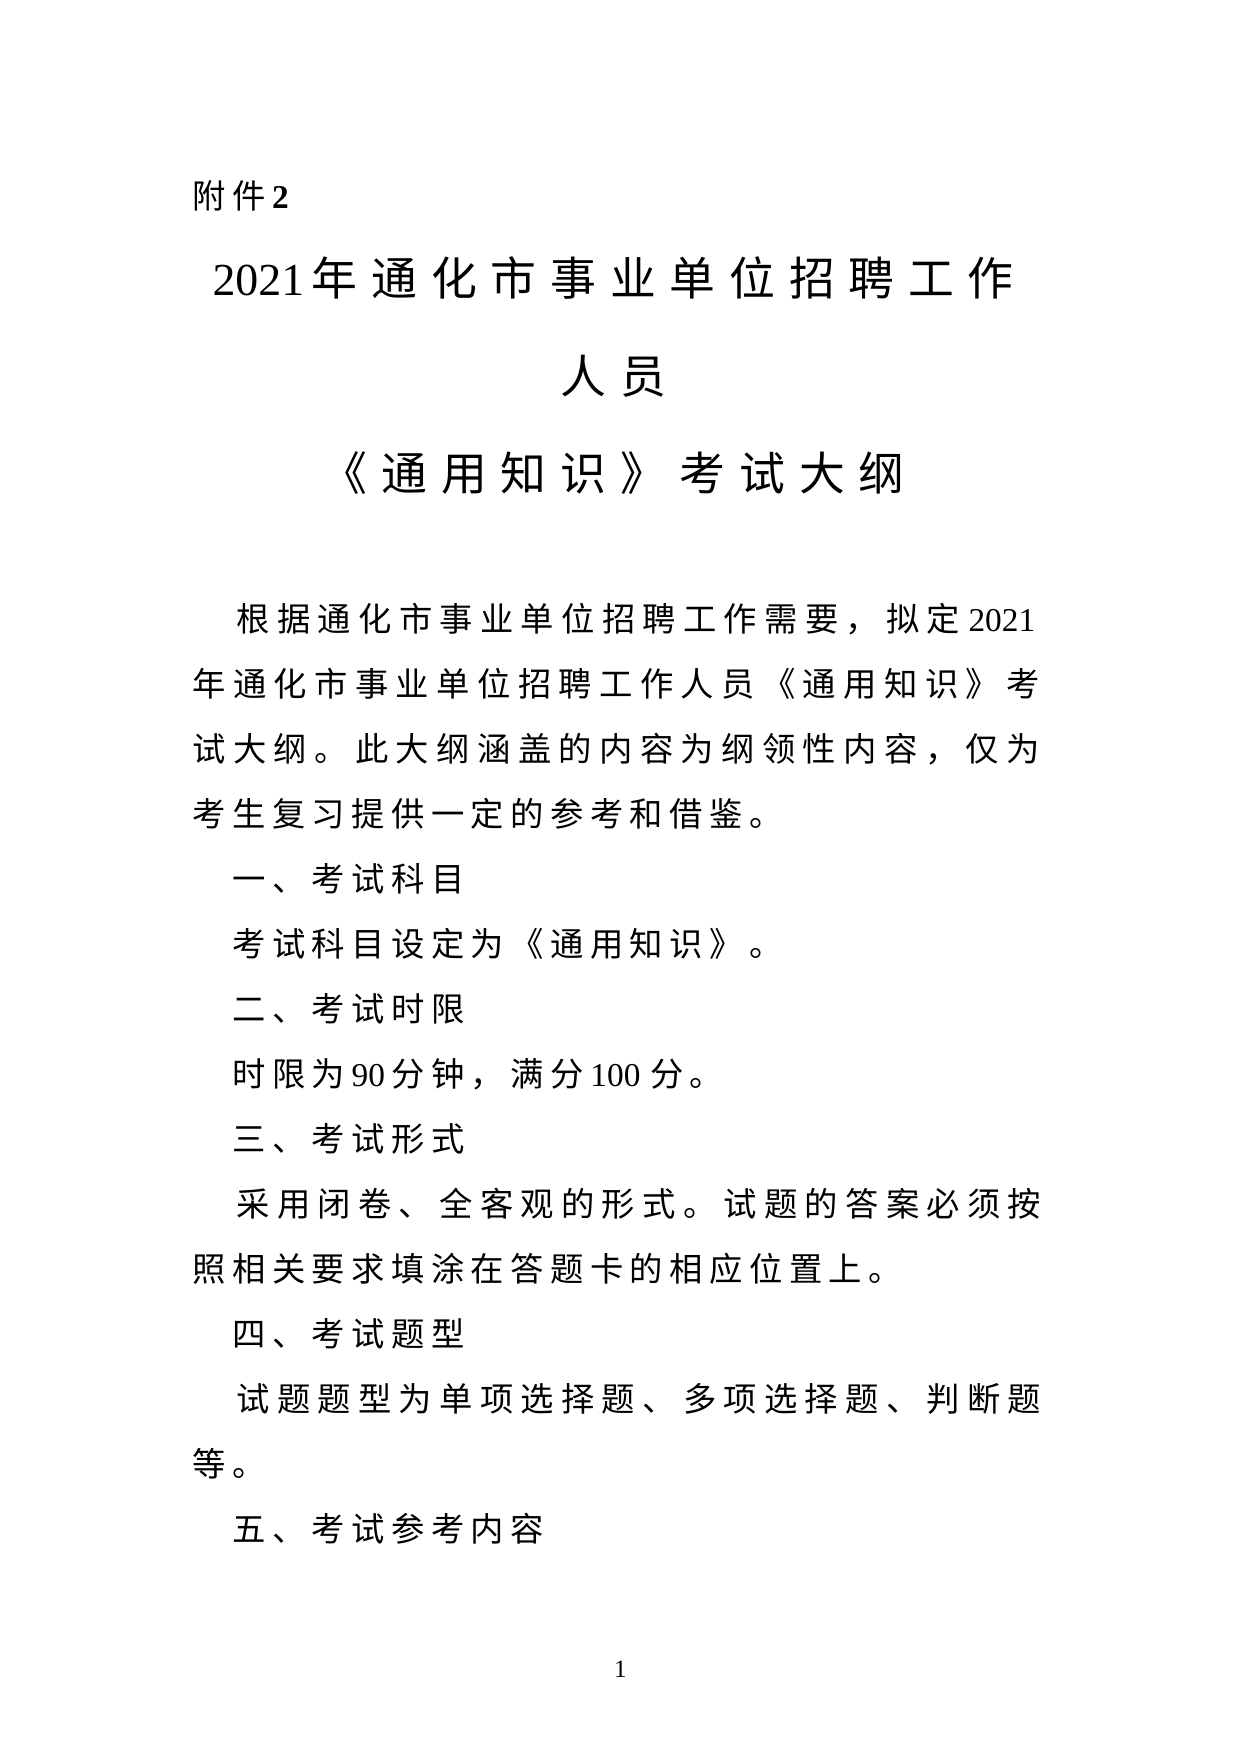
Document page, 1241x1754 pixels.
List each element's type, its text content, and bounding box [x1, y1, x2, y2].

text 根据通化市事业单位招聘工作需要，拟定2021年通化市事业单位招聘工作人员《通用知识》考试大纲。此大纲涵盖的内容为纲领性内容，仅为考生复习提供一定的参考和借鉴。 [192, 584, 1048, 844]
text 采用闭卷、全客观的形式。试题的答案必须按照相关要求填涂在答题卡的相应位置上。 [192, 1169, 1048, 1299]
text 时限为90分钟，满分100分。 [192, 1039, 1048, 1104]
text 一、考试科目 [192, 844, 1048, 909]
text 附件2 [192, 162, 1048, 227]
text 考试科目设定为《通用知识》。 [192, 909, 1048, 974]
text 《通用知识》考试大纲 [192, 422, 1048, 519]
text 四、考试题型 [192, 1299, 1048, 1364]
text 试题题型为单项选择题、多项选择题、判断题等。 [192, 1364, 1048, 1494]
text 三、考试形式 [192, 1104, 1048, 1169]
text 二、考试时限 [192, 974, 1048, 1039]
text 五、考试参考内容 [192, 1494, 1048, 1559]
text 2021年通化市事业单位招聘工作人员 [192, 227, 1048, 422]
